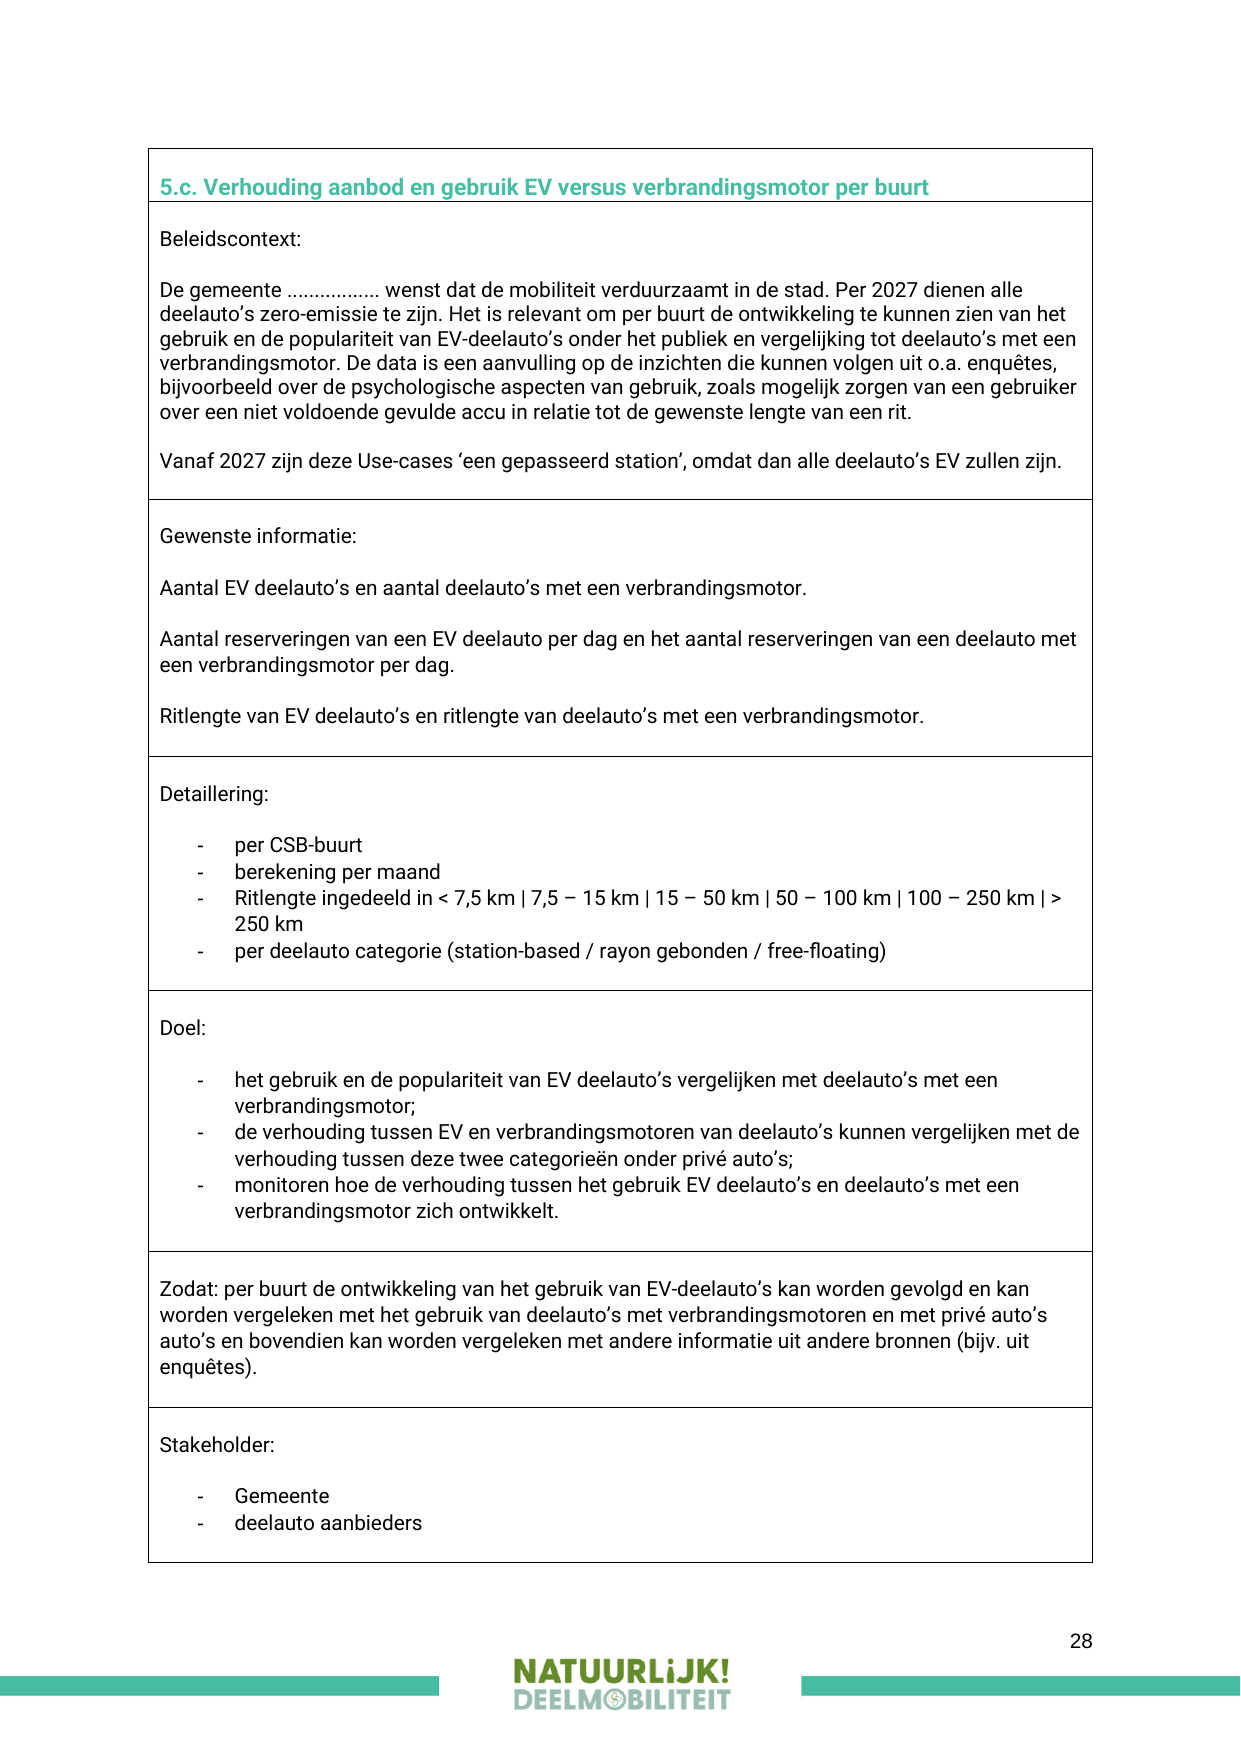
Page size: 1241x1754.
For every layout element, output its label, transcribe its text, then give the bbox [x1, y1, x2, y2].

table_cell Stakeholder: Gemeente deelauto aanbieders [149, 1408, 1092, 1562]
table_cell Beleidscontext: De gemeente ................. wenst dat de mobiliteit verduurzaamt in de stad. Per 2027 dienen alle deelauto’s zero-emissie te zijn. Het is relevant om per buurt de ontwikkeling te kunnen zien van het gebruik en de populariteit van EV-deelauto’s onder het publiek en vergelijking tot deelauto’s met een verbrandingsmotor. De data is een aanvulling op de inzichten die kunnen volgen uit o.a. enquêtes, bijvoorbeeld over de psychologische aspecten van gebruik, zoals mogelijk zorgen van een gebruiker over een niet voldoende gevulde accu in relatie tot de gewenste lengte van een rit. Vanaf 2027 zijn deze Use-cases ‘een gepasseerd station’, omdat dan alle deelauto’s EV zullen zijn. [149, 202, 1092, 498]
table_cell Doel: het gebruik en de populariteit van EV deelauto’s vergelijken met deelauto’s met een verbrandingsmotor; de verhouding tussen EV en verbrandingsmotoren van deelauto’s kunnen vergelijken met de verhouding tussen deze twee categorieën onder privé auto’s; monitoren hoe de verhouding tussen het gebruik EV deelauto’s en deelauto’s met een verbrandingsmotor zich ontwikkelt. [149, 991, 1092, 1251]
table_cell Gewenste informatie: Aantal EV deelauto’s en aantal deelauto’s met een verbrandingsmotor. Aantal reserveringen van een EV deelauto per dag en het aantal reserveringen van een deelauto met een verbrandingsmotor per dag. Ritlengte van EV deelauto’s en ritlengte van deelauto’s met een verbrandingsmotor. [149, 500, 1092, 756]
picture [0, 1646, 1241, 1722]
table_cell Zodat: per buurt de ontwikkeling van het gebruik van EV-deelauto’s kan worden gevolgd en kan worden vergeleken met het gebruik van deelauto’s met verbrandingsmotoren en met privé auto’s auto’s en bovendien kan worden vergeleken met andere informatie uit andere bronnen (bijv. uit enquêtes). [149, 1252, 1092, 1407]
table_cell Detaillering: per CSB-buurt berekening per maand Ritlengte ingedeeld in < 7,5 km | 7,5 – 15 km | 15 – 50 km | 50 – 100 km | 100 – 250 km | > 250 km per deelauto categorie (station-based / rayon gebonden / free-floating) [149, 757, 1092, 990]
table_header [149, 149, 1092, 201]
